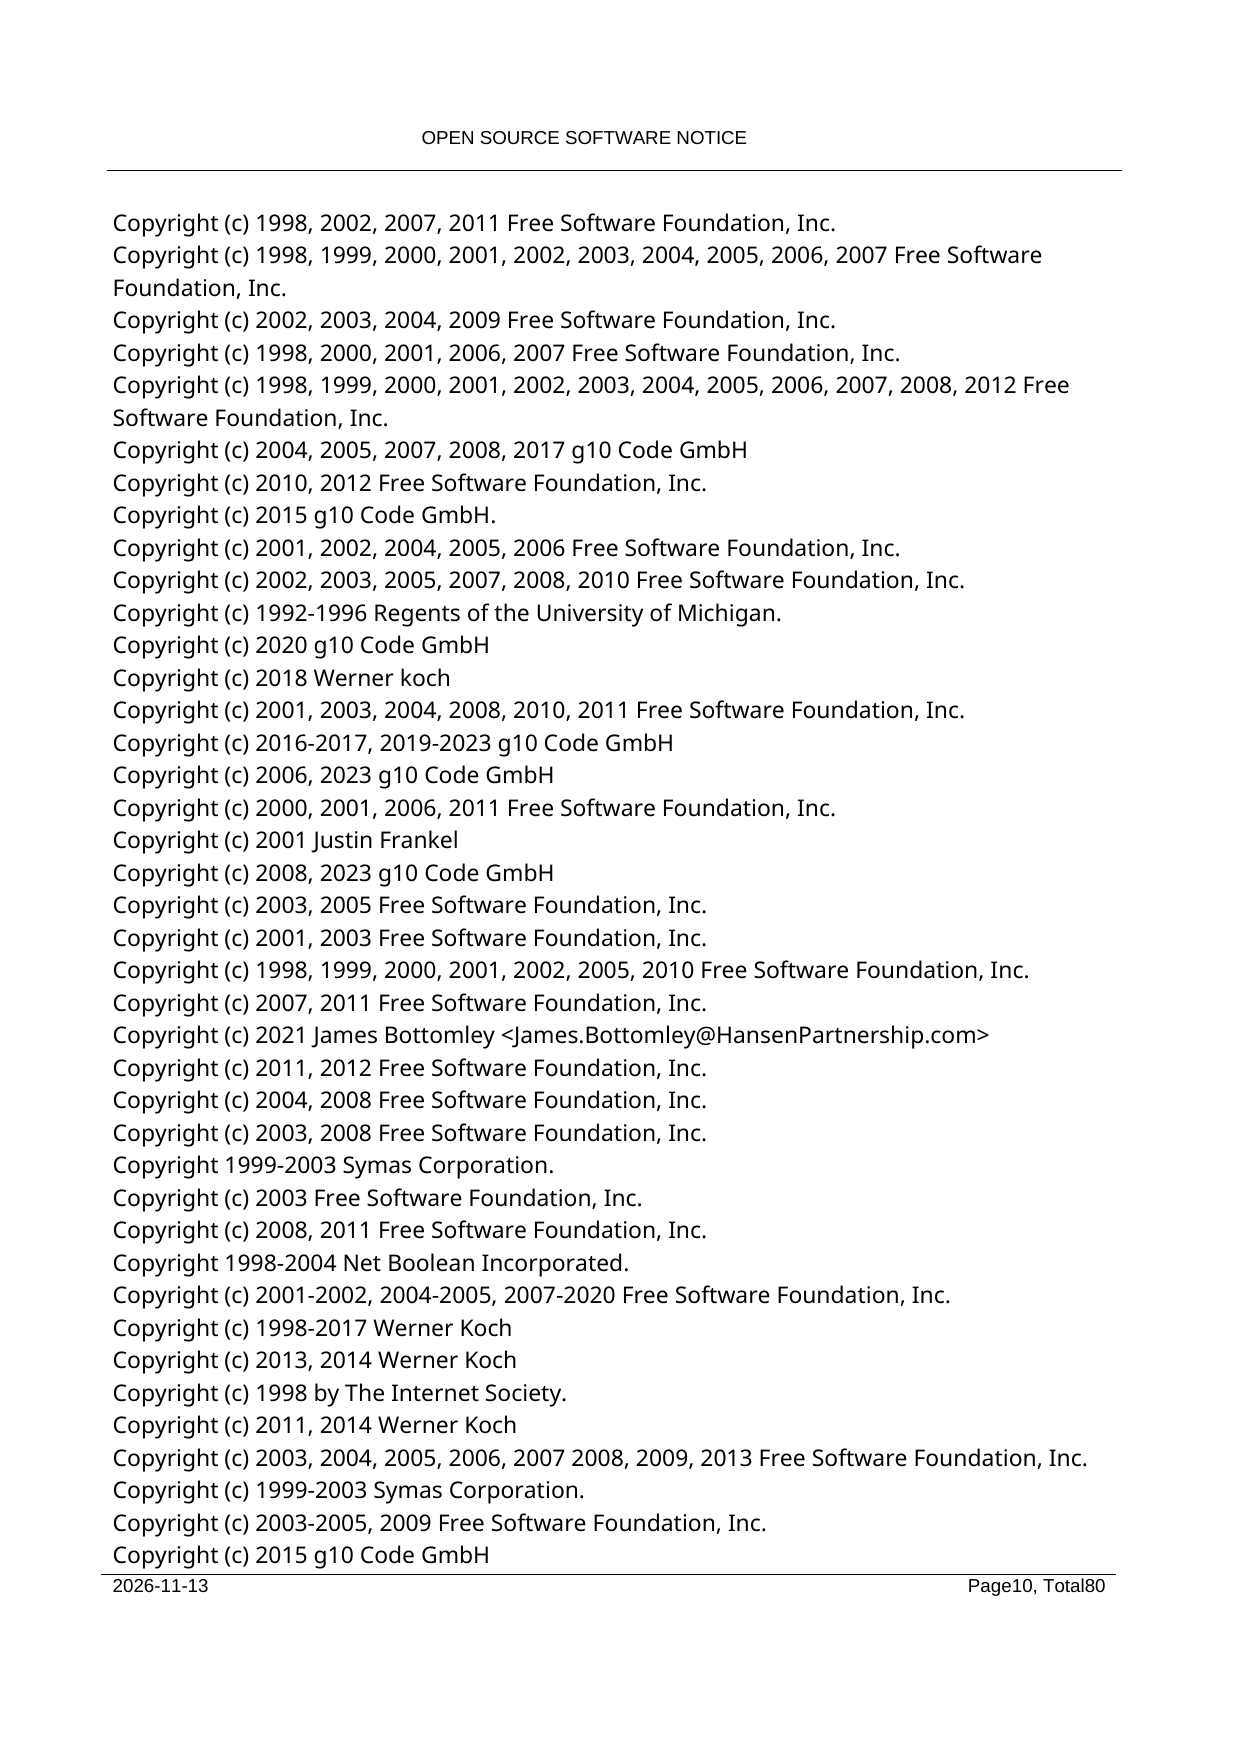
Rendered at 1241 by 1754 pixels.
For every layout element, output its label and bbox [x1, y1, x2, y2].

text [112, 206, 1128, 1571]
